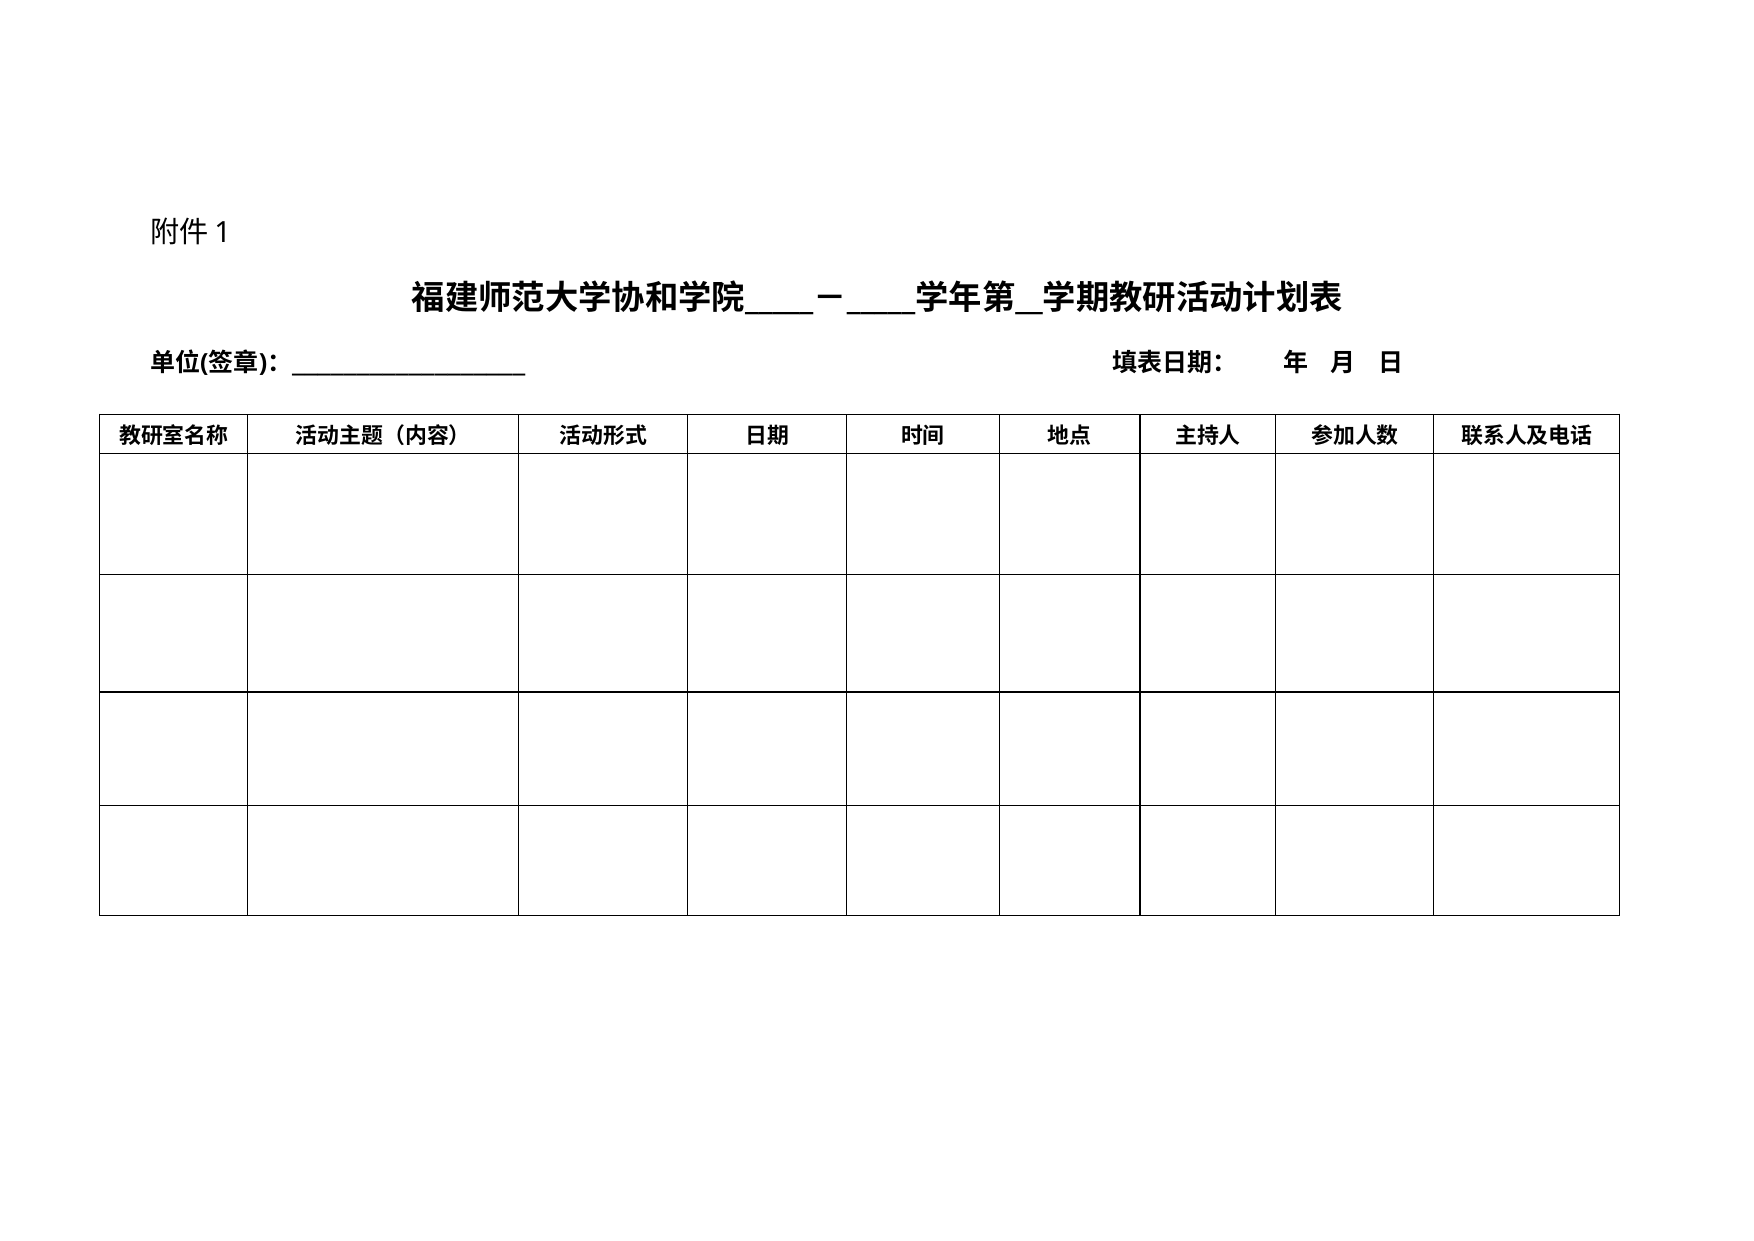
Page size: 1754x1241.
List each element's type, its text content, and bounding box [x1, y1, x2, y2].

table_cell [1141, 575, 1275, 691]
table_cell [1276, 575, 1433, 691]
table_cell [100, 454, 247, 574]
table_cell [1141, 806, 1275, 915]
table_cell [248, 575, 518, 691]
table_cell [847, 693, 999, 805]
table_cell [1000, 806, 1139, 915]
table_header 时间 [847, 415, 999, 453]
table_cell [847, 454, 999, 574]
table_cell [100, 575, 247, 691]
table_cell [1276, 693, 1433, 805]
table_cell [519, 806, 687, 915]
table_cell [847, 575, 999, 691]
table_cell [688, 454, 846, 574]
table_cell [1141, 693, 1275, 805]
table_header 主持人 [1141, 415, 1275, 453]
table_cell [100, 806, 247, 915]
table_cell [847, 806, 999, 915]
text 单位(签章)：__________________ 填表日期： 年 月 日 [150, 328, 1604, 393]
table_cell [1276, 806, 1433, 915]
table_header 活动形式 [519, 415, 687, 453]
table_cell [248, 693, 518, 805]
table_cell [688, 575, 846, 691]
table_cell [100, 693, 247, 805]
table_cell [1000, 454, 1139, 574]
table_cell [1141, 454, 1275, 574]
table_header 地点 [1000, 415, 1139, 453]
text 福建师范大学协和学院_____－_____学年第__学期教研活动计划表 [150, 263, 1604, 328]
table_cell [1434, 806, 1619, 915]
table_header 日期 [688, 415, 846, 453]
table_cell [1000, 693, 1139, 805]
table_cell [1000, 575, 1139, 691]
table_cell [248, 806, 518, 915]
table_cell [519, 575, 687, 691]
table_cell [688, 806, 846, 915]
table_header 联系人及电话 [1434, 415, 1619, 453]
table_cell [248, 454, 518, 574]
table_header 参加人数 [1276, 415, 1433, 453]
table_cell [519, 454, 687, 574]
table_cell [519, 693, 687, 805]
table_cell [688, 693, 846, 805]
table_cell [1434, 575, 1619, 691]
text 附件1 [150, 198, 1604, 263]
table_cell [1434, 454, 1619, 574]
table_cell [1434, 693, 1619, 805]
table_header 活动主题（内容） [248, 415, 518, 453]
table_cell [1276, 454, 1433, 574]
table_header 教研室名称 [100, 415, 247, 453]
